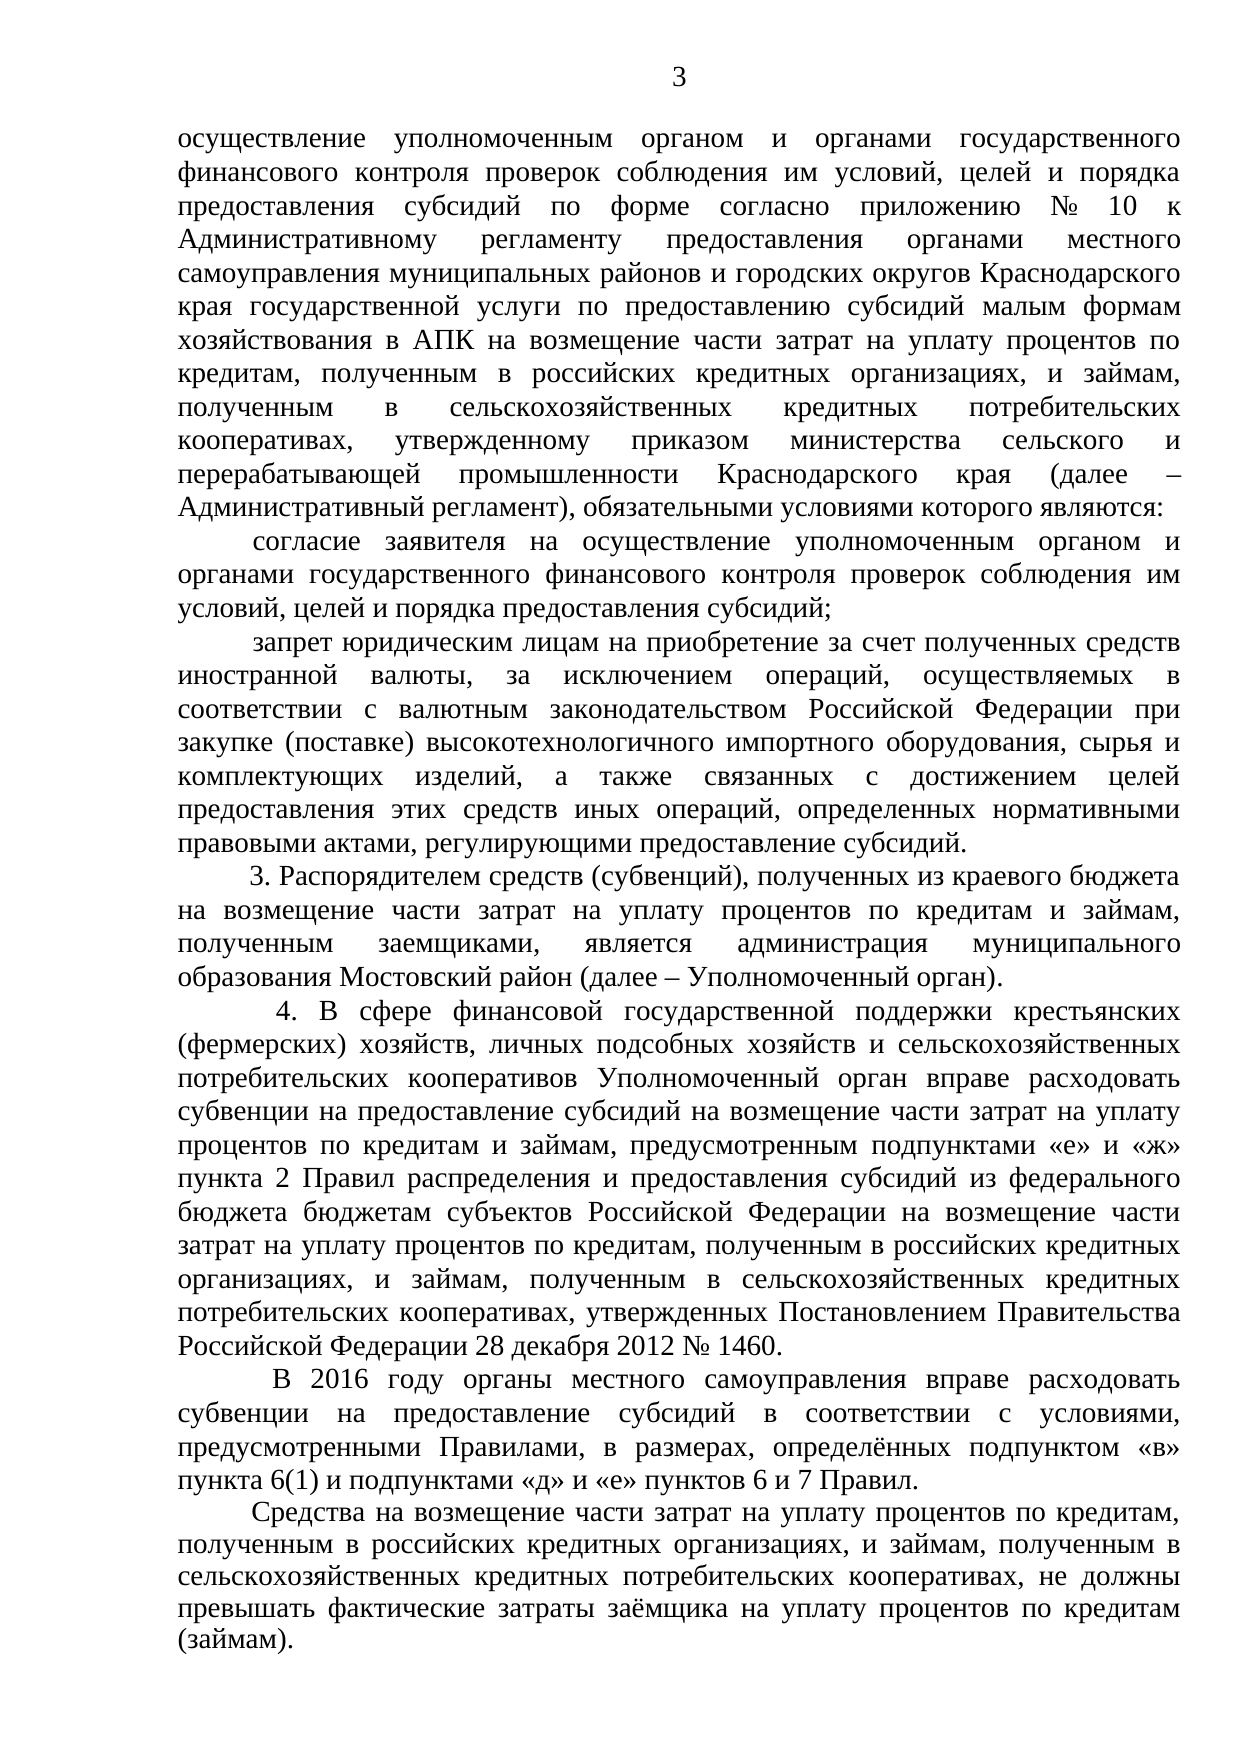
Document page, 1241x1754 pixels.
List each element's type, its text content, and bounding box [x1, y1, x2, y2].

text Средства на возмещение части затрат на уплату процентов по кредитам, полученным в российских кредитных организациях, и займам, полученным в сельскохозяйственных кредитных потребительских кооперативах, не должны превышать фактические затраты заёмщика на уплату процентов по кредитам (займам). [177, 1496, 1181, 1655]
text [177, 121, 1181, 523]
text 4. В сфере финансовой государственной поддержки крестьянских (фермерских) хозяйств, личных подсобных хозяйств и сельскохозяйственных потребительских кооперативов Уполномоченный орган вправе расходовать субвенции на предоставление субсидий на возмещение части затрат на уплату процентов по кредитам и займам, предусмотренным подпунктами «е» и «ж» пункта 2 Правил распределения и предоставления субсидий из федерального бюджета бюджетам субъектов Российской Федерации на возмещение части затрат на уплату процентов по кредитам, полученным в российских кредитных организациях, и займам, полученным в сельскохозяйственных кредитных потребительских кооперативах, утвержденных Постановлением Правительства Российской Федерации 28 декабря 2012 № 1460. [177, 993, 1181, 1362]
text согласие заявителя на осуществление уполномоченным органом и органами государственного финансового контроля проверок соблюдения им условий, целей и порядка предоставления субсидий; [177, 523, 1181, 624]
text В 2016 году органы местного самоуправления вправе расходовать субвенции на предоставление субсидий в соответствии с условиями, предусмотренными Правилами, в размерах, определённых подпунктом «в» пункта 6(1) и подпунктами «д» и «е» пунктов 6 и 7 Правил. [177, 1362, 1181, 1496]
text 3. Распорядителем средств (субвенций), полученных из краевого бюджета на возмещение части затрат на уплату процентов по кредитам и займам, полученным заемщиками, является администрация муниципального образования Мостовский район (далее – Уполномоченный орган). [177, 858, 1181, 993]
text запрет юридическим лицам на приобретение за счет полученных средств иностранной валюты, за исключением операций, осуществляемых в соответствии с валютным законодательством Российской Федерации при закупке (поставке) высокотехнологичного импортного оборудования, сырья и комплектующих изделий, а также связанных с достижением целей предоставления этих средств иных операций, определенных нормативными правовыми актами, регулирующими предоставление субсидий. [177, 624, 1181, 858]
